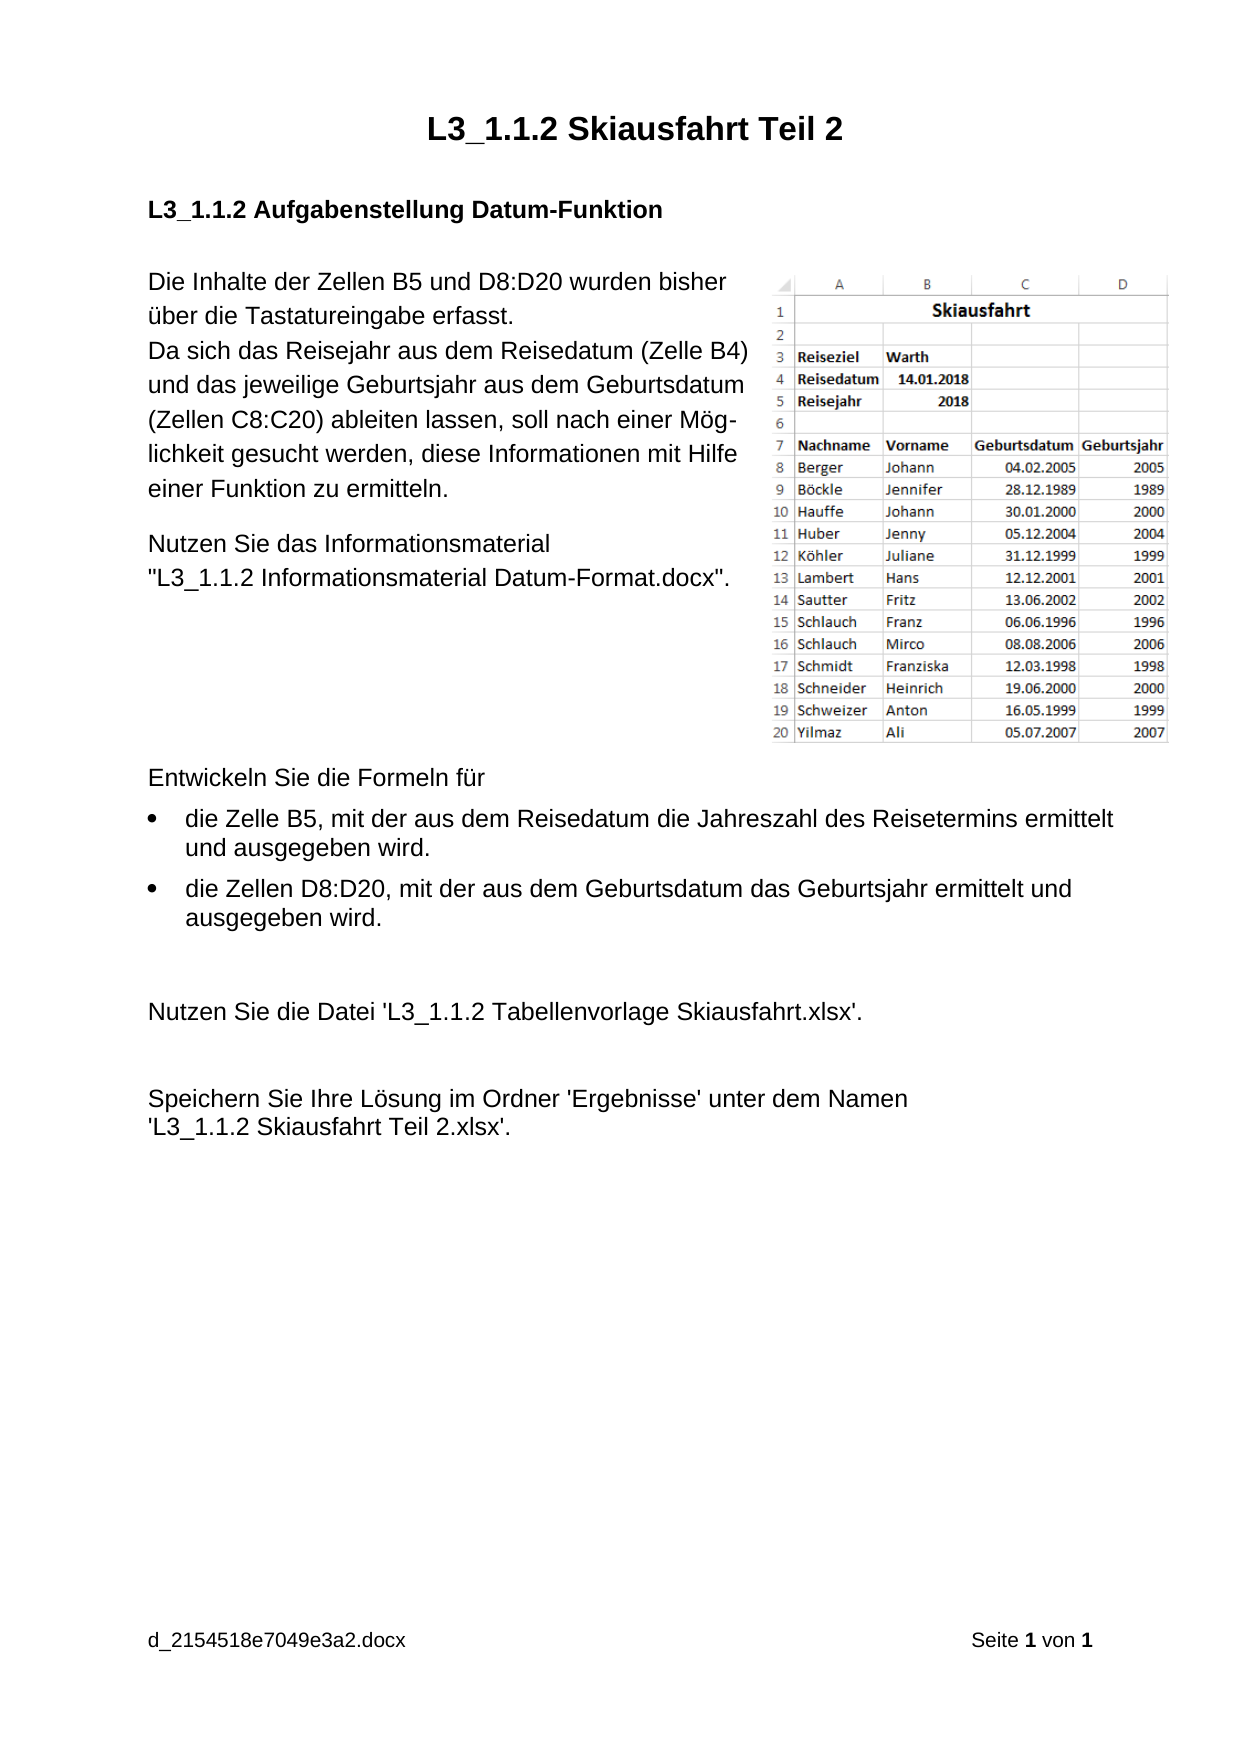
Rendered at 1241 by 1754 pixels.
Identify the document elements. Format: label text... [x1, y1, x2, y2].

text Entwickeln Sie die Formeln für [148, 762, 1122, 791]
list die Zelle B5, mit der aus dem Reisedatum die Jahreszahl des Reisetermins ermittelt und ausgegeben wird. [148, 804, 1122, 861]
text Nutzen Sie das Informationsmaterial "L3_1.1.2 Informationsmaterial Datum-Format.docx". [148, 529, 771, 592]
text Speichern Sie Ihre Lösung im Ordner 'Ergebnisse' unter dem Namen 'L3_1.1.2 Skiausfahrt Teil 2.xlsx'. [148, 1083, 1122, 1141]
subtitle L3_1.1.2 Skiausfahrt Teil 2 [148, 109, 1122, 148]
text L3_1.1.2 Aufgabenstellung Datum-Funktion [148, 195, 1122, 224]
picture [771, 275, 1168, 741]
list die Zellen D8:D20, mit der aus dem Geburtsdatum das Geburtsjahr ermittelt und ausgegeben wird. [148, 874, 1122, 931]
text Die Inhalte der Zellen B5 und D8:D20 wurden bisher über die Tastatureingabe erfasst. Da sich das Reisejahr aus dem Reisedatum (Zelle B4) und das jeweilige Geburtsjahr aus dem Geburtsdatum (Zellen C8:C20) ableiten lassen, soll nach einer Möglichkeit gesucht werden, diese Informationen mit Hilfe einer Funktion zu ermitteln. [148, 267, 1122, 502]
text Nutzen Sie die Datei 'L3_1.1.2 Tabellenvorlage Skiausfahrt.xlsx'. [148, 997, 1122, 1026]
